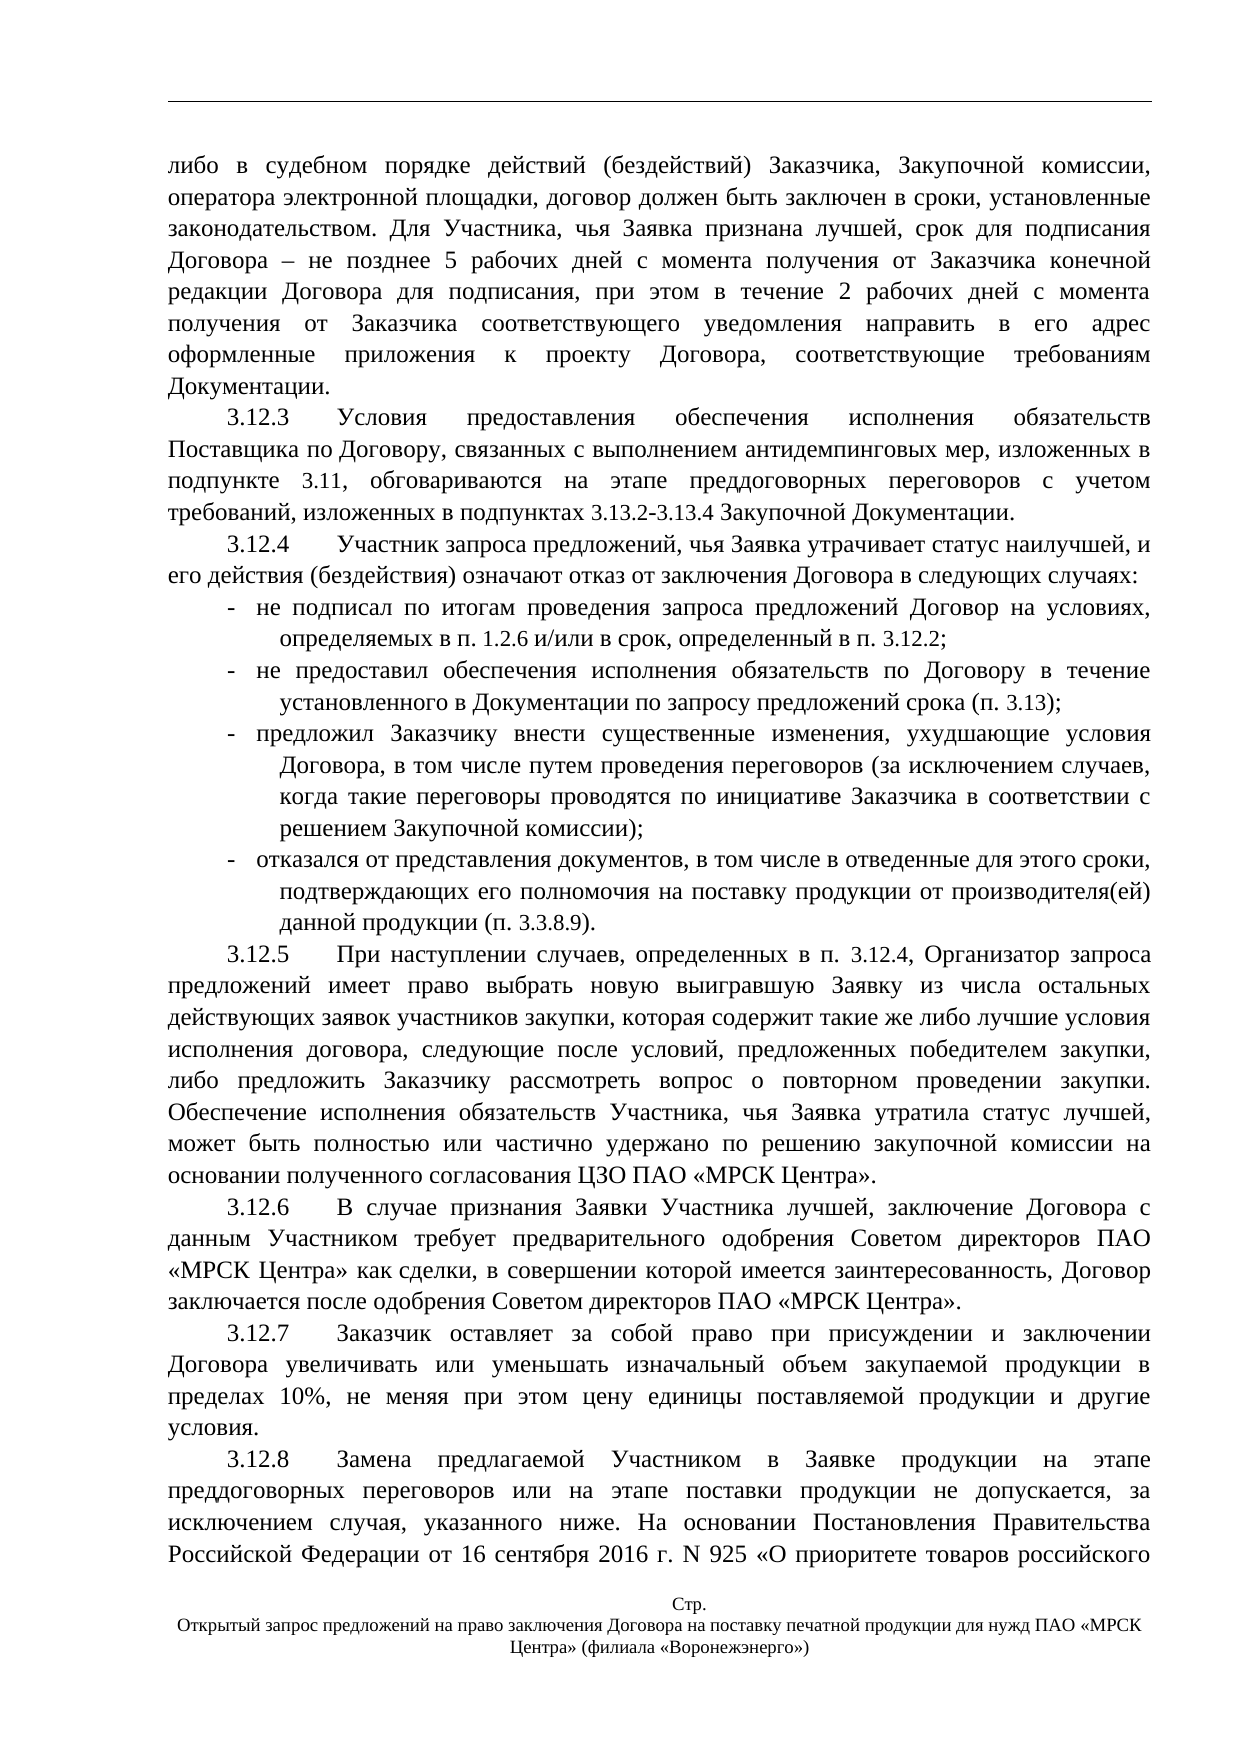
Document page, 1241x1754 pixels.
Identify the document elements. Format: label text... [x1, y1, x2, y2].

list Участник запроса предложений, чья Заявка утрачивает статус наилучшей, и его действия (бездействия) означают отказ от заключения Договора в следующих случаях: [168, 529, 1152, 589]
list предложил Заказчику внести существенные изменения, ухудшающие условия Договора, в том числе путем проведения переговоров (за исключением случаев, когда такие переговоры проводятся по инициативе Заказчика в соответствии с решением Закупочной комиссии); [227, 718, 1152, 842]
list не подписал по итогам проведения запроса предложений Договор на условиях, определяемых в п. 1.2.6 и/или в срок, определенный в п. 3.12.2; [227, 592, 1152, 652]
list При наступлении случаев, определенных в п. 3.12.4, Организатор запроса предложений имеет право выбрать новую выигравшую Заявку из числа остальных действующих заявок участников закупки, которая содержит такие же либо лучшие условия исполнения договора, следующие после условий, предложенных победителем закупки, либо предложить Заказчику рассмотреть вопрос о повторном проведении закупки. Обеспечение исполнения обязательств Участника, чья Заявка утратила статус лучшей, может быть полностью или частично удержано по решению закупочной комиссии на основании полученного согласования ЦЗО ПАО «МРСК Центра». [168, 939, 1152, 1189]
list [168, 150, 1152, 400]
list Условия предоставления обеспечения исполнения обязательств Поставщика по Договору, связанных с выполнением антидемпинговых мер, изложенных в подпункте 3.11, обговариваются на этапе преддоговорных переговоров с учетом требований, изложенных в подпунктах 3.13.2-3.13.4 Закупочной Документации. [168, 402, 1152, 526]
list Заказчик оставляет за собой право при присуждении и заключении Договора увеличивать или уменьшать изначальный объем закупаемой продукции в пределах 10%, не меняя при этом цену единицы поставляемой продукции и другие условия. [168, 1318, 1152, 1441]
list не предоставил обеспечения исполнения обязательств по Договору в течение установленного в Документации по запросу предложений срока (п. 3.13); [227, 655, 1152, 715]
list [168, 1444, 1152, 1567]
list отказался от представления документов, в том числе в отведенные для этого сроки, подтверждающих его полномочия на поставку продукции от производителя(ей) данной продукции (п. 3.3.8.9). [227, 844, 1152, 936]
list В случае признания Заявки Участника лучшей, заключение Договора с данным Участником требует предварительного одобрения Советом директоров ПАО «МРСК Центра» как сделки, в совершении которой имеется заинтересованность, Договор заключается после одобрения Советом директоров ПАО «МРСК Центра». [168, 1192, 1152, 1315]
